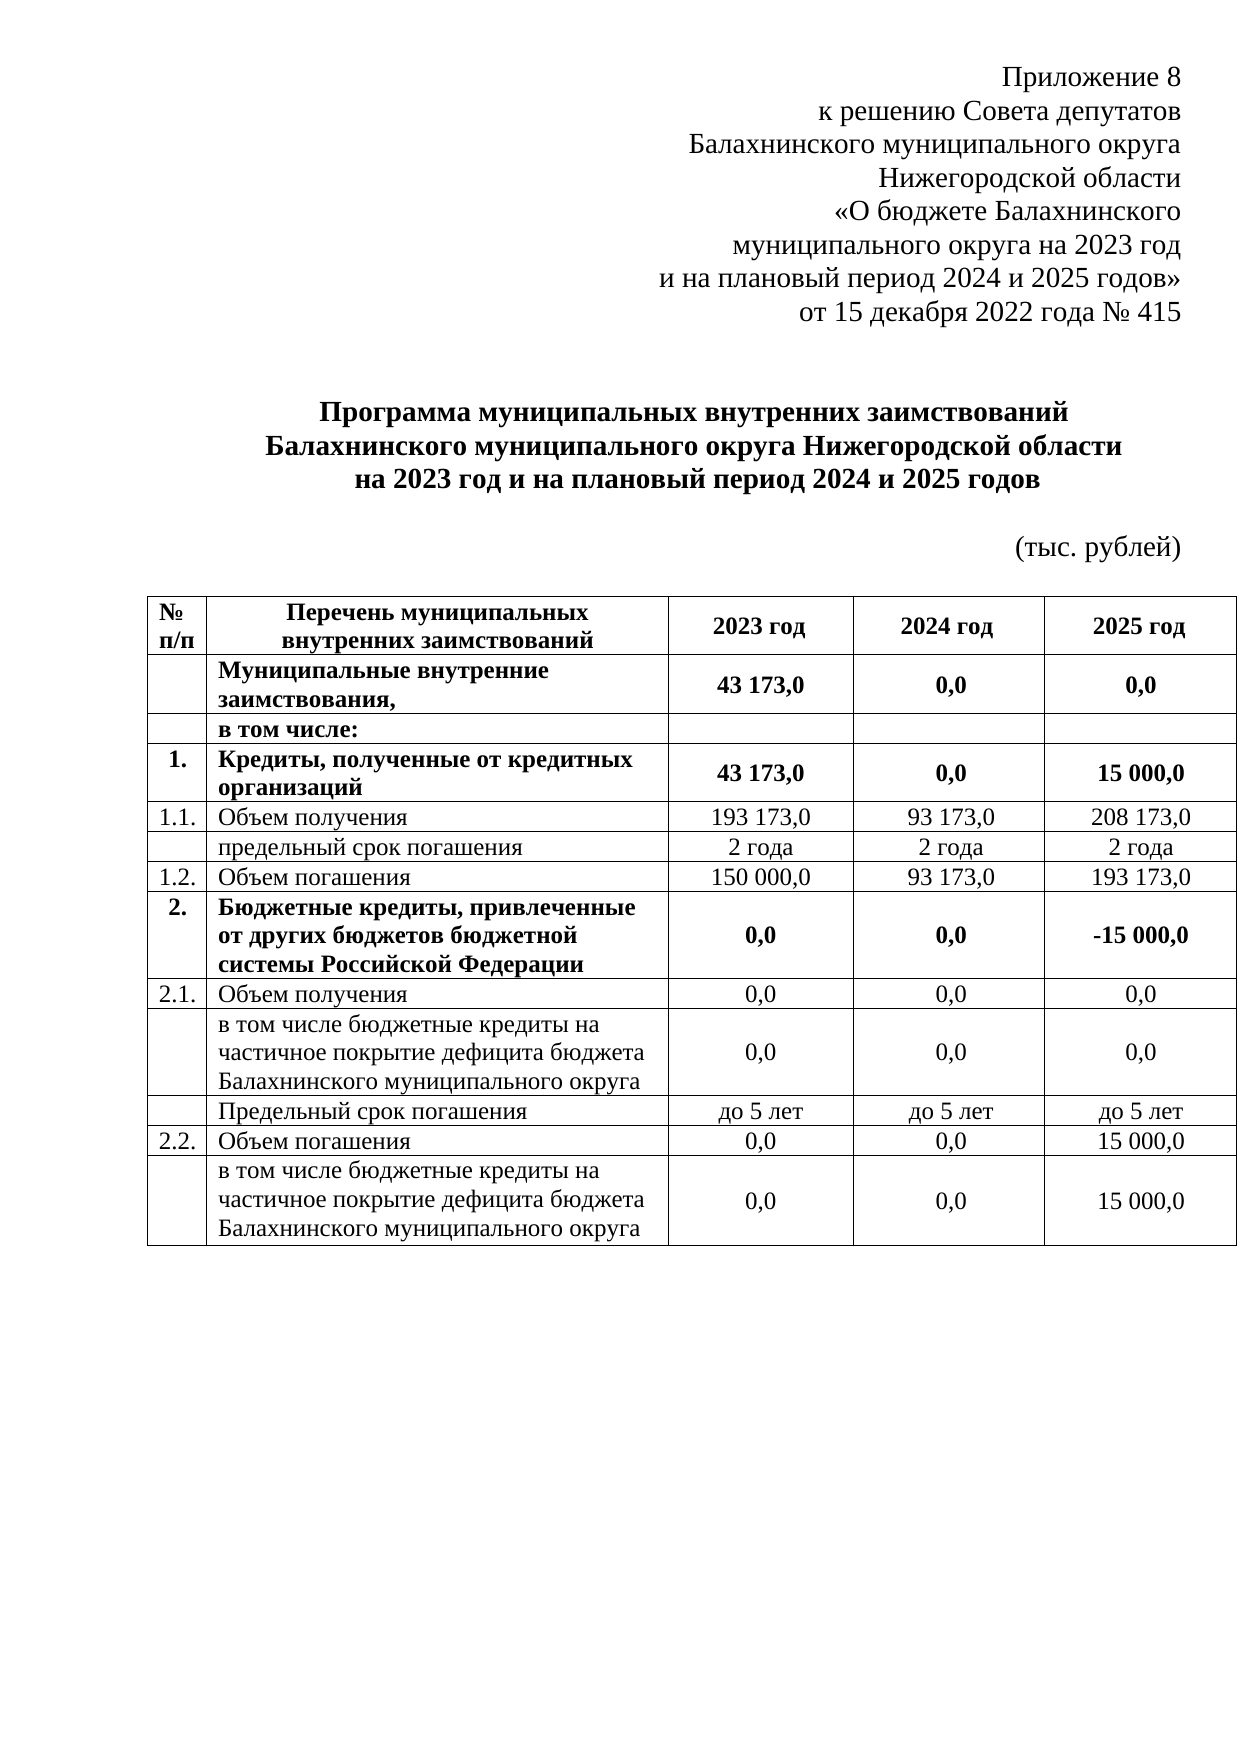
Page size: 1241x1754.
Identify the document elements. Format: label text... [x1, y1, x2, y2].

table_cell 1. [148, 744, 206, 801]
text Балахнинского муниципального округа Нижегородской области [148, 428, 1181, 462]
table_cell 1.2. [148, 862, 206, 891]
table_cell [148, 832, 206, 861]
table_cell Кредиты, полученные от кредитных организаций [207, 744, 668, 801]
table_cell 2. [148, 892, 206, 978]
table_header Перечень муниципальных внутренних заимствований [207, 597, 668, 654]
table_header 2024 год [854, 597, 1044, 654]
text Приложение 8 [148, 59, 1181, 93]
table_cell [148, 1156, 206, 1245]
table_cell [148, 655, 206, 713]
table_cell 15 000,0 [1045, 1156, 1236, 1245]
table_cell 0,0 [1045, 655, 1236, 713]
text (тыс. рублей) [148, 529, 1181, 562]
table_cell Объем погашения [207, 1126, 668, 1154]
table_cell 15 000,0 [1045, 744, 1236, 801]
table_cell 2.1. [148, 979, 206, 1008]
table_cell 2 года [1045, 832, 1236, 861]
text муниципального округа на 2023 год [148, 227, 1181, 260]
table_cell [148, 1009, 206, 1095]
table_cell Объем получения [207, 802, 668, 831]
table_cell 0,0 [669, 1156, 853, 1245]
table_cell 0,0 [1045, 1009, 1236, 1095]
table_cell 150 000,0 [669, 862, 853, 891]
table_cell 43 173,0 [669, 744, 853, 801]
table_cell 193 173,0 [669, 802, 853, 831]
text Программа муниципальных внутренних заимствований [148, 394, 1181, 428]
table_cell [669, 714, 853, 743]
table_cell 0,0 [854, 979, 1044, 1008]
table_cell 0,0 [669, 1009, 853, 1095]
table_header 2023 год [669, 597, 853, 654]
table_cell 0,0 [854, 1156, 1044, 1245]
table_cell 2 года [854, 832, 1044, 861]
table_cell в том числе бюджетные кредиты на частичное покрытие дефицита бюджета Балахнинского муниципального округа [207, 1156, 668, 1245]
table_cell 0,0 [669, 1126, 853, 1154]
table_cell 2 года [669, 832, 853, 861]
table_cell в том числе бюджетные кредиты на частичное покрытие дефицита бюджета Балахнинского муниципального округа [207, 1009, 668, 1095]
table_cell Объем погашения [207, 862, 668, 891]
table_cell 0,0 [854, 892, 1044, 978]
table_cell Муниципальные внутренние заимствования, [207, 655, 668, 713]
table_header 2025 год [1045, 597, 1236, 654]
text «О бюджете Балахнинского [148, 193, 1181, 227]
table_cell 0,0 [669, 892, 853, 978]
table_cell до 5 лет [854, 1096, 1044, 1125]
table_cell -15 000,0 [1045, 892, 1236, 978]
table_cell 15 000,0 [1045, 1126, 1236, 1154]
table_cell [854, 714, 1044, 743]
table_cell Предельный срок погашения [207, 1096, 668, 1125]
table_cell 93 173,0 [854, 802, 1044, 831]
text от 15 декабря 2022 года № 415 [148, 294, 1181, 327]
table_cell 1.1. [148, 802, 206, 831]
table_cell до 5 лет [1045, 1096, 1236, 1125]
table_cell [1045, 714, 1236, 743]
table_cell [148, 714, 206, 743]
table_cell 0,0 [1045, 979, 1236, 1008]
table_cell 0,0 [669, 979, 853, 1008]
text к решению Совета депутатов [148, 93, 1181, 126]
table_cell до 5 лет [669, 1096, 853, 1125]
text и на плановый период 2024 и 2025 годов» [148, 260, 1181, 294]
table_cell 43 173,0 [669, 655, 853, 713]
table_cell 93 173,0 [854, 862, 1044, 891]
table_cell в том числе: [207, 714, 668, 743]
table_cell 0,0 [854, 1009, 1044, 1095]
table_cell Объем получения [207, 979, 668, 1008]
table_cell 193 173,0 [1045, 862, 1236, 891]
table_cell Бюджетные кредиты, привлеченные от других бюджетов бюджетной системы Российской Федерации [207, 892, 668, 978]
text Балахнинского муниципального округа [148, 126, 1181, 160]
table_cell 0,0 [854, 1126, 1044, 1154]
table_cell 2.2. [148, 1126, 206, 1154]
table_cell 0,0 [854, 744, 1044, 801]
table_header № п/п [148, 597, 206, 654]
table_cell предельный срок погашения [207, 832, 668, 861]
text на 2023 год и на плановый период 2024 и 2025 годов [148, 462, 1181, 495]
table_cell 208 173,0 [1045, 802, 1236, 831]
table_cell [148, 1096, 206, 1125]
table_cell 0,0 [854, 655, 1044, 713]
text Нижегородской области [148, 160, 1181, 193]
